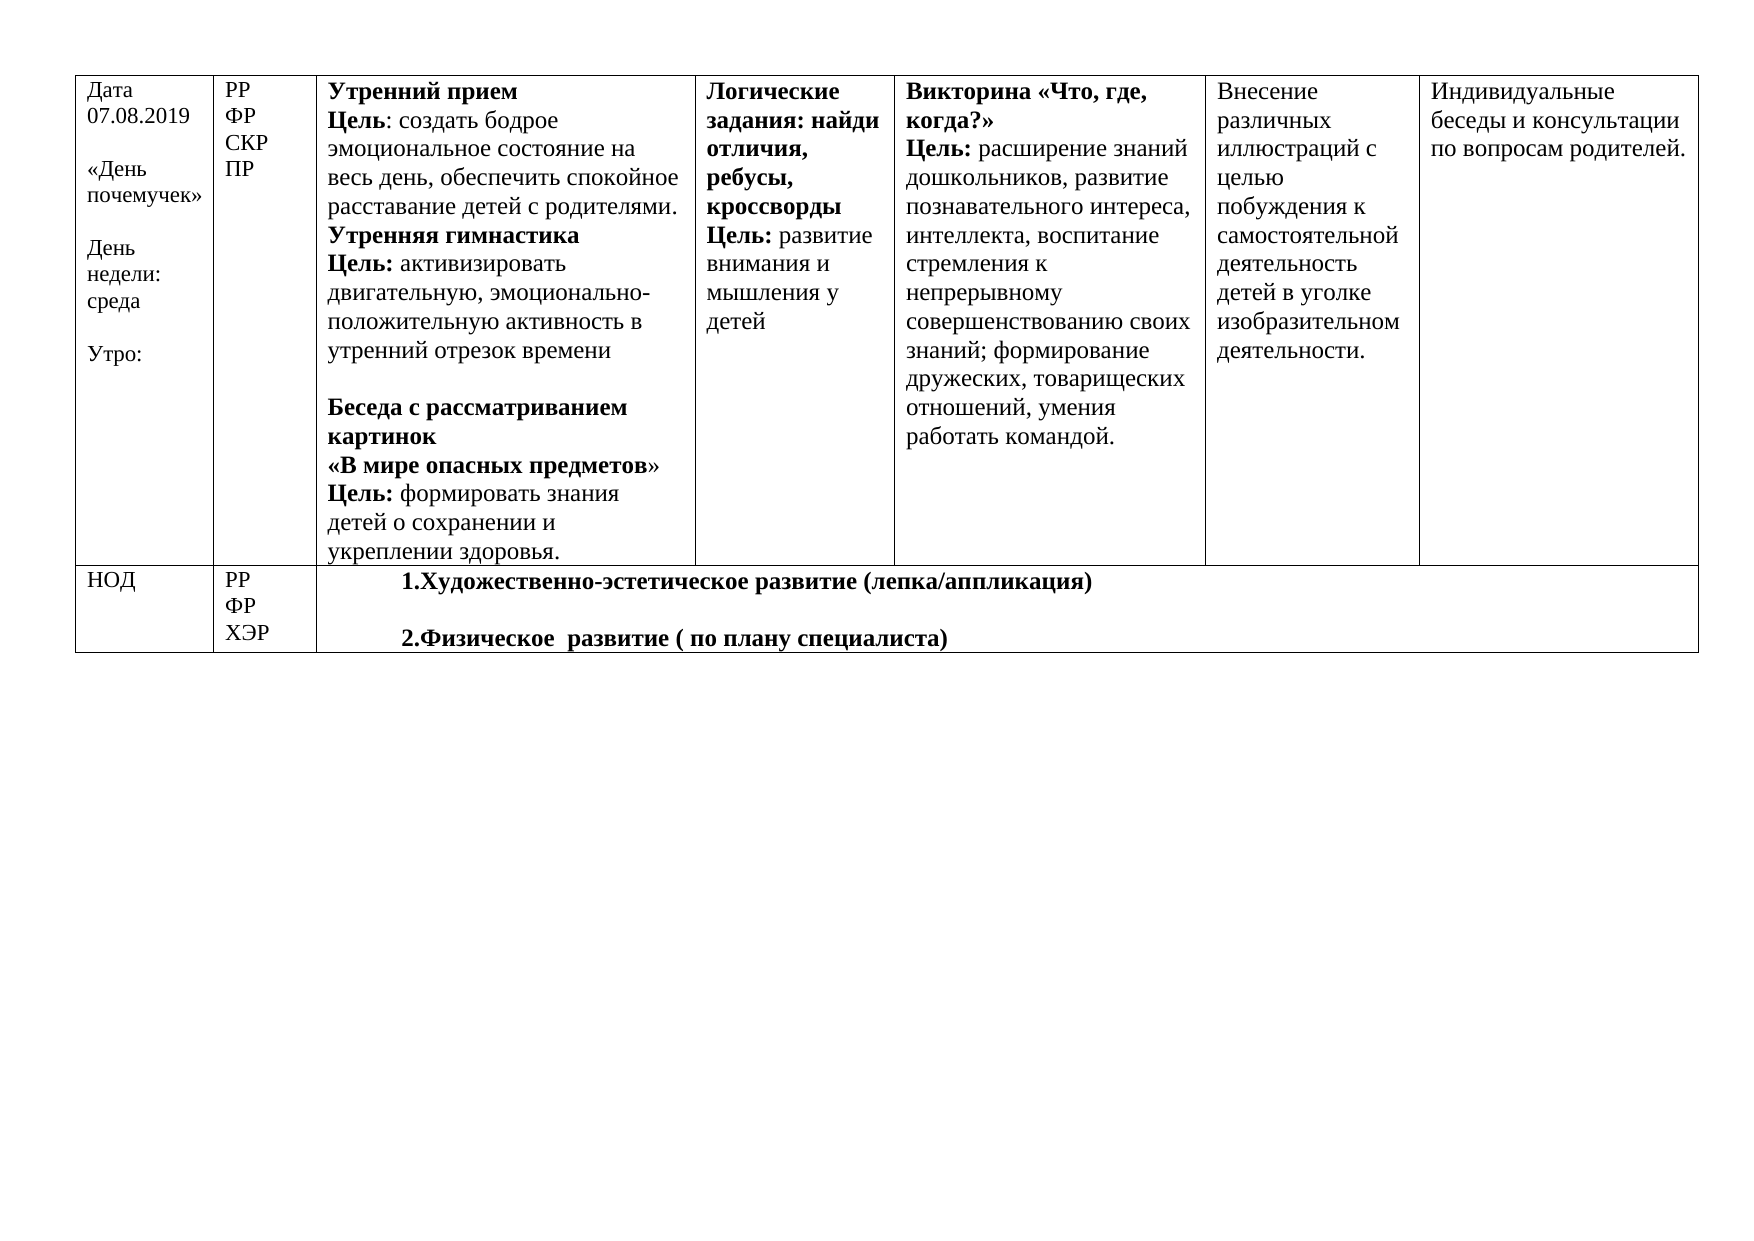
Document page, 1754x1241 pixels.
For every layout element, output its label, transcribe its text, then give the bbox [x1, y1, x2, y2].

table_cell Утренний прием Цель: создать бодрое эмоциональное состояние на весь день, обеспечить спокойное расставание детей с родителями. Утренняя гимнастика Цель: активизировать двигательную, эмоционально- положительную активность в утренний отрезок времени Беседа с рассматриванием картинок «В мире опасных предметов» Цель: формировать знания детей о сохранении и укреплении здоровья. [317, 76, 695, 565]
table_cell РР ФР СКР ПР [214, 76, 316, 565]
table_cell НОД [76, 566, 213, 652]
table_cell РР ФР ХЭР [214, 566, 316, 652]
table_cell Викторина «Что, где, когда?» Цель: расширение знаний дошкольников, развитие познавательного интереса, интеллекта, воспитание стремления к непрерывному совершенствованию своих знаний; формирование дружеских, товарищеских отношений, умения работать командой. [895, 76, 1205, 565]
table_cell Внесение различных иллюстраций с целью побуждения к самостоятельной деятельность детей в уголке изобразительном деятельности. [1206, 76, 1419, 565]
table_cell Дата 07.08.2019 «День почемучек» День недели: среда Утро: [76, 76, 213, 565]
table_cell Логические задания: найди отличия, ребусы, кроссворды Цель: развитие внимания и мышления у детей [696, 76, 894, 565]
table_cell Индивидуальные беседы и консультации по вопросам родителей. [1420, 76, 1698, 565]
table_cell 1.Художественно-эстетическое развитие (лепка/аппликация) 2.Физическое развитие ( по плану специалиста) [317, 566, 1698, 652]
